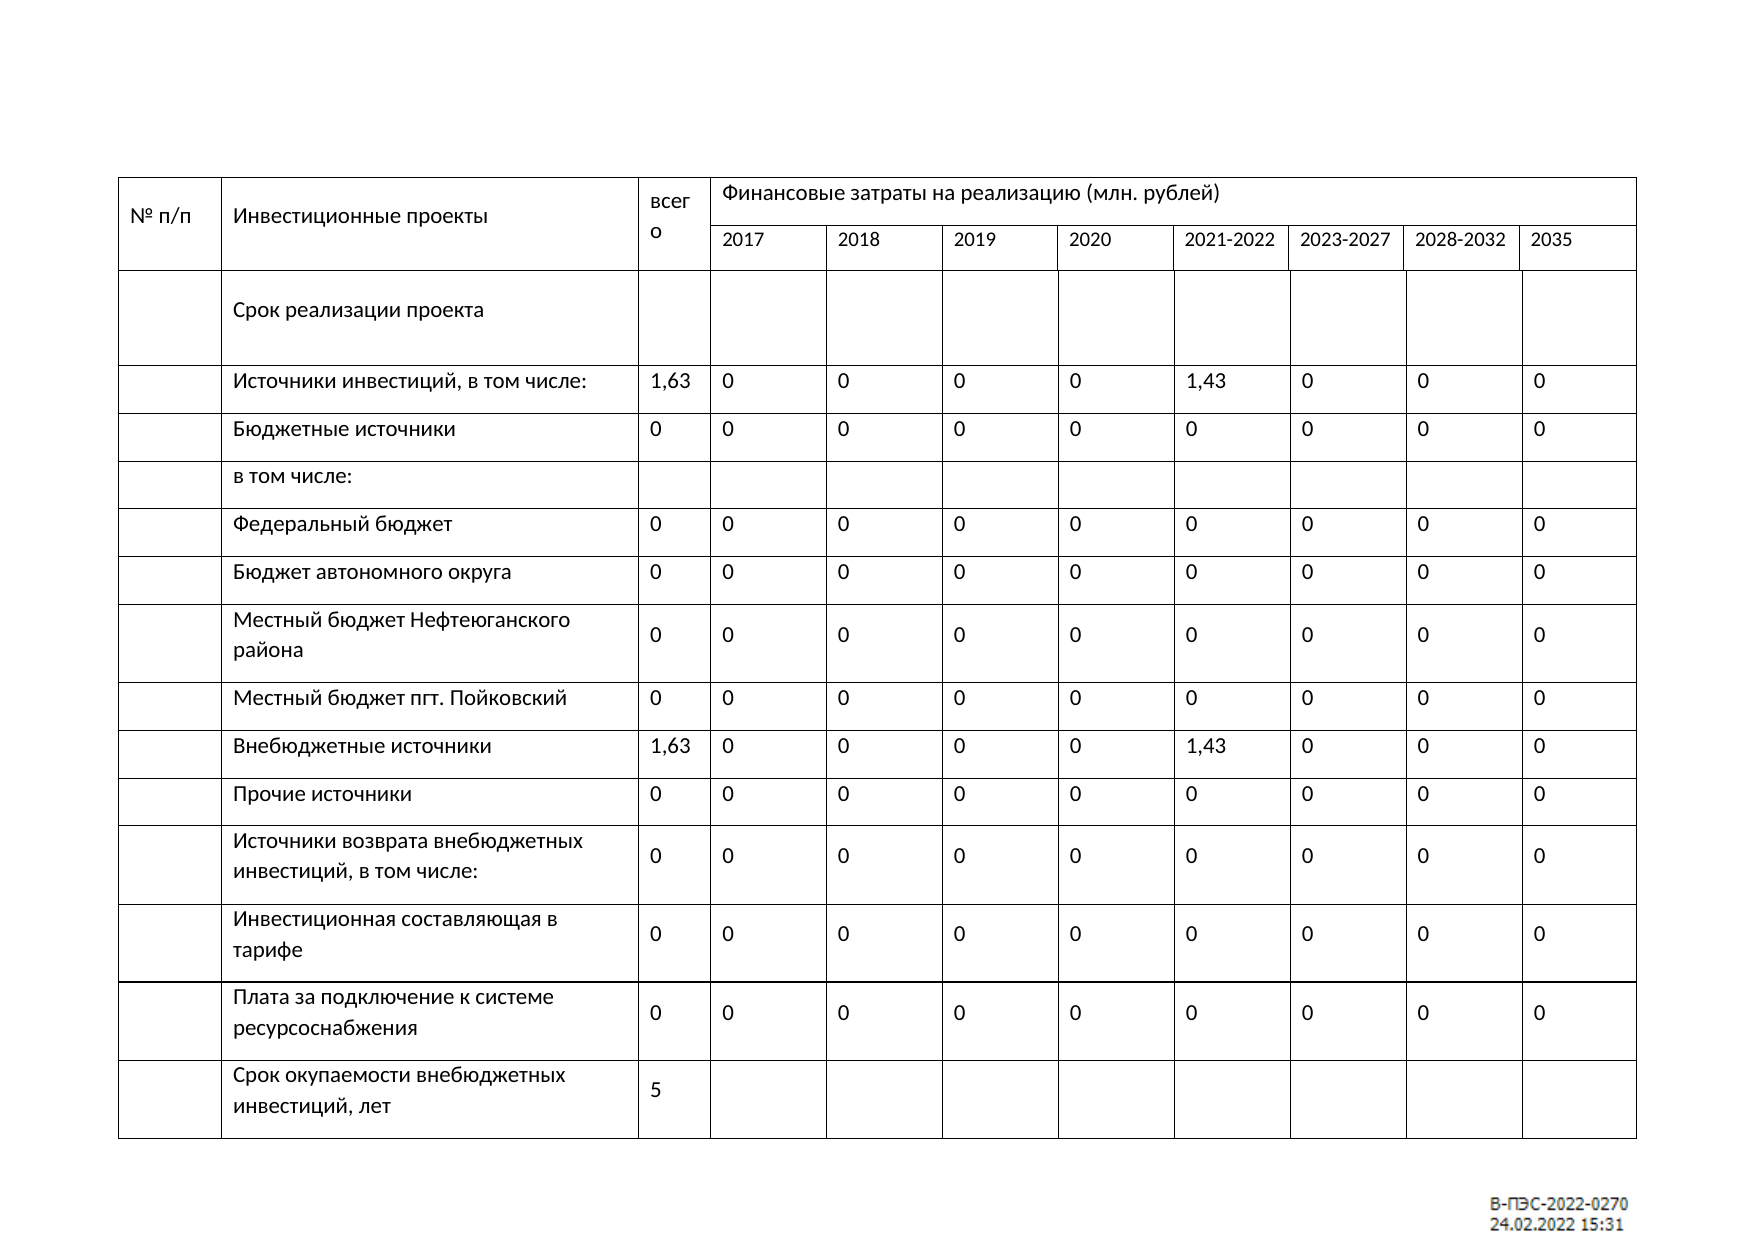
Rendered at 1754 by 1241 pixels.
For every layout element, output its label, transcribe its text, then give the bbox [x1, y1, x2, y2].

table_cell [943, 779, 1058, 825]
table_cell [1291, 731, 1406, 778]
table_cell 2020 [1058, 226, 1173, 270]
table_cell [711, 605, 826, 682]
picture [1488, 1193, 1636, 1234]
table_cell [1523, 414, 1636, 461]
table_header Инвестиционные проекты [222, 178, 638, 270]
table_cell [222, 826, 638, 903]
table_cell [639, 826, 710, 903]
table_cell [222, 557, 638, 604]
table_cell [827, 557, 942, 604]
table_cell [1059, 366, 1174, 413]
table_cell 2017 [711, 226, 826, 270]
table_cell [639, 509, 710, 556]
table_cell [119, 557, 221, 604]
table_cell 2028-2032 [1404, 226, 1519, 270]
table_header Финансовые затраты на реализацию (млн. рублей) [711, 178, 1636, 225]
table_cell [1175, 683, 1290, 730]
table_header всего [639, 178, 710, 270]
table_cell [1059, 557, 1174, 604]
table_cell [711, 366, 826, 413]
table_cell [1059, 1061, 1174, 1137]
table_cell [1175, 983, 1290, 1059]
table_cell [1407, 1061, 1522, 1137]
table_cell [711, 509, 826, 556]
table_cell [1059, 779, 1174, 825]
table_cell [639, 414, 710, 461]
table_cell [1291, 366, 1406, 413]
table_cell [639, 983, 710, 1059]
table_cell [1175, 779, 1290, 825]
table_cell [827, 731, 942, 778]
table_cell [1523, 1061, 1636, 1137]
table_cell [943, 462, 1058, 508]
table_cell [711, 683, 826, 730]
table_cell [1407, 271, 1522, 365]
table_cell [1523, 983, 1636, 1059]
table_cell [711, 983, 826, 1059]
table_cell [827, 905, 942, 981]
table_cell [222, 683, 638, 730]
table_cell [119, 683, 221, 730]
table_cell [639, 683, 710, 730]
table_cell 2021-2022 [1174, 226, 1288, 270]
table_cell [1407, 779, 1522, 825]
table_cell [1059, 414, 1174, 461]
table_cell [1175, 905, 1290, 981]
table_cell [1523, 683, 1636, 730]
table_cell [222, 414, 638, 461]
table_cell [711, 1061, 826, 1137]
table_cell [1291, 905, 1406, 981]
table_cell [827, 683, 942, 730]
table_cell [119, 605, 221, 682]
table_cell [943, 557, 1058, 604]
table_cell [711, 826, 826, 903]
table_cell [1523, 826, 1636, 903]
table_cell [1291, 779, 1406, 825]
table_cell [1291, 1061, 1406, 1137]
table_header № п/п [119, 178, 221, 270]
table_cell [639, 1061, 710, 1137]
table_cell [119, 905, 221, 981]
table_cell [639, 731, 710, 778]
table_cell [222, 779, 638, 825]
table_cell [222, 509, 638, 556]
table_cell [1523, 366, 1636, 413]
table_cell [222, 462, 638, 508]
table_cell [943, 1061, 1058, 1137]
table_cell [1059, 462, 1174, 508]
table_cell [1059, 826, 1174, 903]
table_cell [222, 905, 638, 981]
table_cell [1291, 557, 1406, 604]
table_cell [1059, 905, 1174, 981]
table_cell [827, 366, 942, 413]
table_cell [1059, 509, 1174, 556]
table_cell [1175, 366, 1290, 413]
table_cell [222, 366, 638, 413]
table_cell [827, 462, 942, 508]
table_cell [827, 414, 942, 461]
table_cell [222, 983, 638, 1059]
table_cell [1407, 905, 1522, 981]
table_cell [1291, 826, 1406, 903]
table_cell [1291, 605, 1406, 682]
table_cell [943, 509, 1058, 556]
table_cell 2035 [1520, 226, 1636, 270]
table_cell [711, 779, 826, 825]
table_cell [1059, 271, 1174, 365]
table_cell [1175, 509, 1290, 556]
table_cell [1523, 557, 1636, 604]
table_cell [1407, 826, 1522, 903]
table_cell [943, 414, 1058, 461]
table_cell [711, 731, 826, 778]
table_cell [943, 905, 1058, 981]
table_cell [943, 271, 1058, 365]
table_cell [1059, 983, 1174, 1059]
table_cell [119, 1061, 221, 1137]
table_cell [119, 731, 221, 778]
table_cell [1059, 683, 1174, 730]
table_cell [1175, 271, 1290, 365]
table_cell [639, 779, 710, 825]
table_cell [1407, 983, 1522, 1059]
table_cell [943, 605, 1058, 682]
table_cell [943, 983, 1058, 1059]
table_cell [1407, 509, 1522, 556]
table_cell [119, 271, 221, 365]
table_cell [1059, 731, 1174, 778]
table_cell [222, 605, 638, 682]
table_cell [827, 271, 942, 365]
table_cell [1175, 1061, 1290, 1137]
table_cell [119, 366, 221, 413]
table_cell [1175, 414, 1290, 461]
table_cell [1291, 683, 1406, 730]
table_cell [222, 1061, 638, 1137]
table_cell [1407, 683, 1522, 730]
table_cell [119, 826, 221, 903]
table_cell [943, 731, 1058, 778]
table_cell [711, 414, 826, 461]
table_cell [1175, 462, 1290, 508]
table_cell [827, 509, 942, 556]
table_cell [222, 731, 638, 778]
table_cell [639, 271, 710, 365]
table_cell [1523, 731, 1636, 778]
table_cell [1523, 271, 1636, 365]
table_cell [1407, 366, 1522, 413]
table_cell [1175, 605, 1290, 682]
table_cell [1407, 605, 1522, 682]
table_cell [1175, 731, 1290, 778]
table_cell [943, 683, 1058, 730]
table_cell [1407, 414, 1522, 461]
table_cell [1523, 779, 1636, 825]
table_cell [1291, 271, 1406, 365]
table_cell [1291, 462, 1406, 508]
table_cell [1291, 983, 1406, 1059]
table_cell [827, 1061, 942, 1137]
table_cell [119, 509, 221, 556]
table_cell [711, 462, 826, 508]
table_cell 2018 [827, 226, 942, 270]
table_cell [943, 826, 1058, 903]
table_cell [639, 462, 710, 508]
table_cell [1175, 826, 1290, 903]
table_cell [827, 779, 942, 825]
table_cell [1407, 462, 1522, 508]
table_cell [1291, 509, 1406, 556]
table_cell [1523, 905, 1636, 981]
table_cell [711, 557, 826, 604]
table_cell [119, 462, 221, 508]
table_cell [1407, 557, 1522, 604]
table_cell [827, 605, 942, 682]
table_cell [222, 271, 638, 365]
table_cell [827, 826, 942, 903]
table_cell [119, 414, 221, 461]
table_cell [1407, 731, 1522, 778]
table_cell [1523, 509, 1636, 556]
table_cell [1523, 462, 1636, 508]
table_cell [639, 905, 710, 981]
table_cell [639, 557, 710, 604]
table_cell 2019 [943, 226, 1057, 270]
table_cell 2023-2027 [1289, 226, 1403, 270]
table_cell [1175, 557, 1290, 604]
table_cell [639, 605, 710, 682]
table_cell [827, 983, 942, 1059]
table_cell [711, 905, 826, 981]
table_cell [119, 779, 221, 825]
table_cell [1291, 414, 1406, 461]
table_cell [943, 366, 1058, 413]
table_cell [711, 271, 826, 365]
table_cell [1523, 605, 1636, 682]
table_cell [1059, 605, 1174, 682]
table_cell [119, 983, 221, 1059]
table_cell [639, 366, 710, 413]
